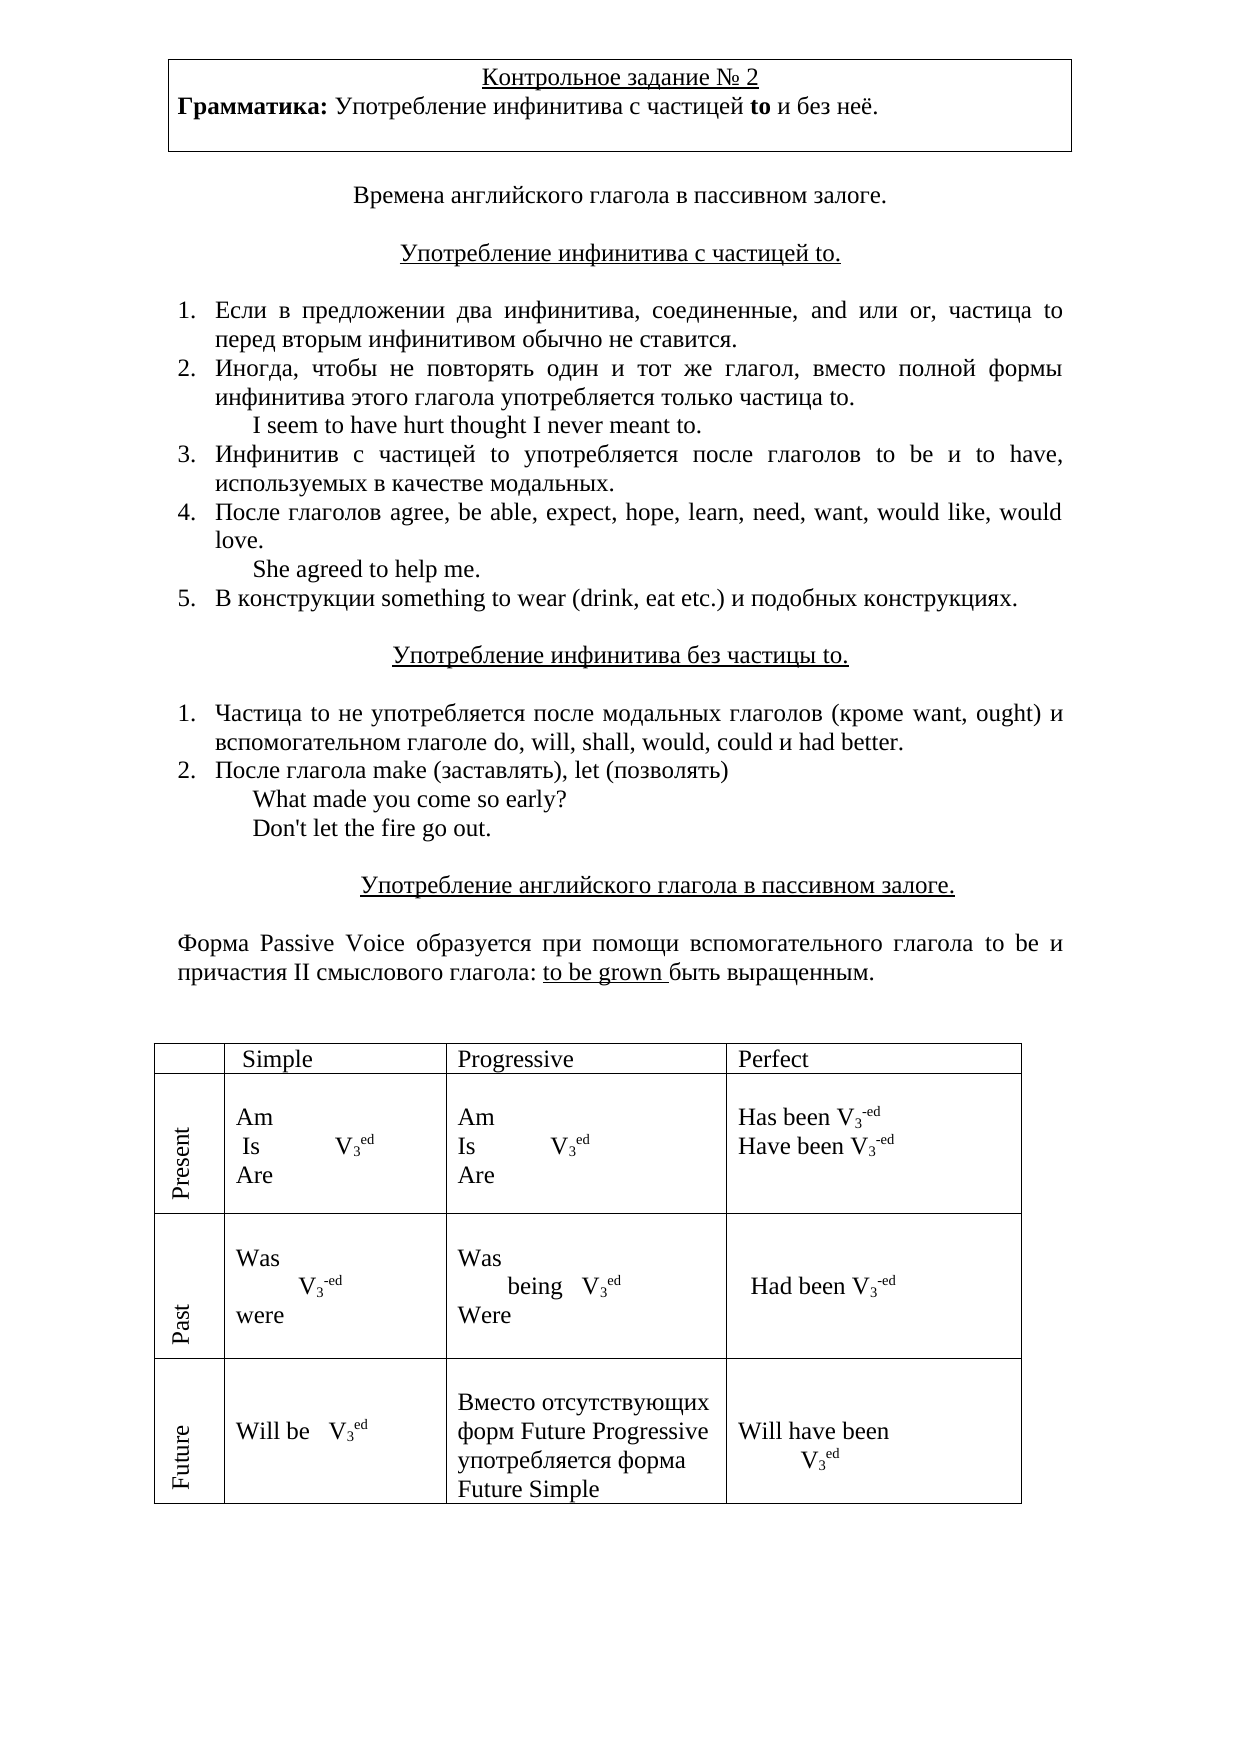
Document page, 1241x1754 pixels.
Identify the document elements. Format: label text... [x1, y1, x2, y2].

table_header [155, 1044, 224, 1073]
text What made you come so early? [252, 784, 1063, 813]
table_cell Present [155, 1074, 224, 1213]
table_cell Past [155, 1214, 224, 1358]
table_header Simple [225, 1044, 446, 1073]
text Времена английского глагола в пассивном залоге. [177, 180, 1063, 209]
subtitle Контрольное задание № 2 [169, 60, 1071, 91]
list После глаголов agree, be able, expect, hope, learn, need, want, would like, would love. [177, 497, 1063, 554]
table_cell Future [155, 1359, 224, 1502]
text Употребление инфинитива с частицей to. [177, 238, 1063, 267]
text Употребление английского глагола в пассивном залоге. [252, 870, 1063, 899]
text Грамматика: Употребление инфинитива с частицей to и без неё. [177, 91, 1063, 120]
table_cell Has been V3-ed Have been V3-ed [727, 1074, 1021, 1213]
text She agreed to help me. [252, 554, 1063, 583]
table_cell Will have been V3ed [727, 1359, 1021, 1502]
table_cell Had been V3-ed [727, 1214, 1021, 1358]
table_cell Was V3-ed were [225, 1214, 446, 1358]
table_header Perfect [727, 1044, 1021, 1073]
list После глагола make (заставлять), let (позволять) [177, 755, 1063, 784]
table_cell Вместо отсутствующих форм Future Progressive употребляется форма Future Simple [447, 1359, 726, 1502]
table_header Progressive [447, 1044, 726, 1073]
text Употребление инфинитива без частицы to. [177, 640, 1063, 669]
text Форма Passive Voice образуется при помощи вспомогательного глагола to be и причастия II смыслового глагола: to be grown быть выращенным. [177, 928, 1063, 985]
table_cell Am Is V3ed Are [447, 1074, 726, 1213]
list Инфинитив с частицей to употребляется после глаголов to be и to have, используемых в качестве модальных. [177, 439, 1063, 497]
text Don't let the fire go out. [252, 813, 1063, 842]
table_cell Am Is V3ed Are [225, 1074, 446, 1213]
list Иногда, чтобы не повторять один и тот же глагол, вместо полной формы инфинитива этого глагола употребляется только частица to. [177, 353, 1063, 410]
table_cell Was being V3ed Were [447, 1214, 726, 1358]
list В конструкции something to wear (drink, eat etc.) и подобных конструкциях. [177, 583, 1063, 612]
text I seem to have hurt thought I never meant to. [252, 410, 1063, 439]
list Частица to не употребляется после модальных глаголов (кроме want, ought) и вспомогательном глаголе do, will, shall, would, could и had better. [177, 698, 1063, 755]
list Если в предложении два инфинитива, соединенные, and или or, частица to перед вторым инфинитивом обычно не ставится. [177, 295, 1063, 353]
table_cell Will be V3ed [225, 1359, 446, 1502]
